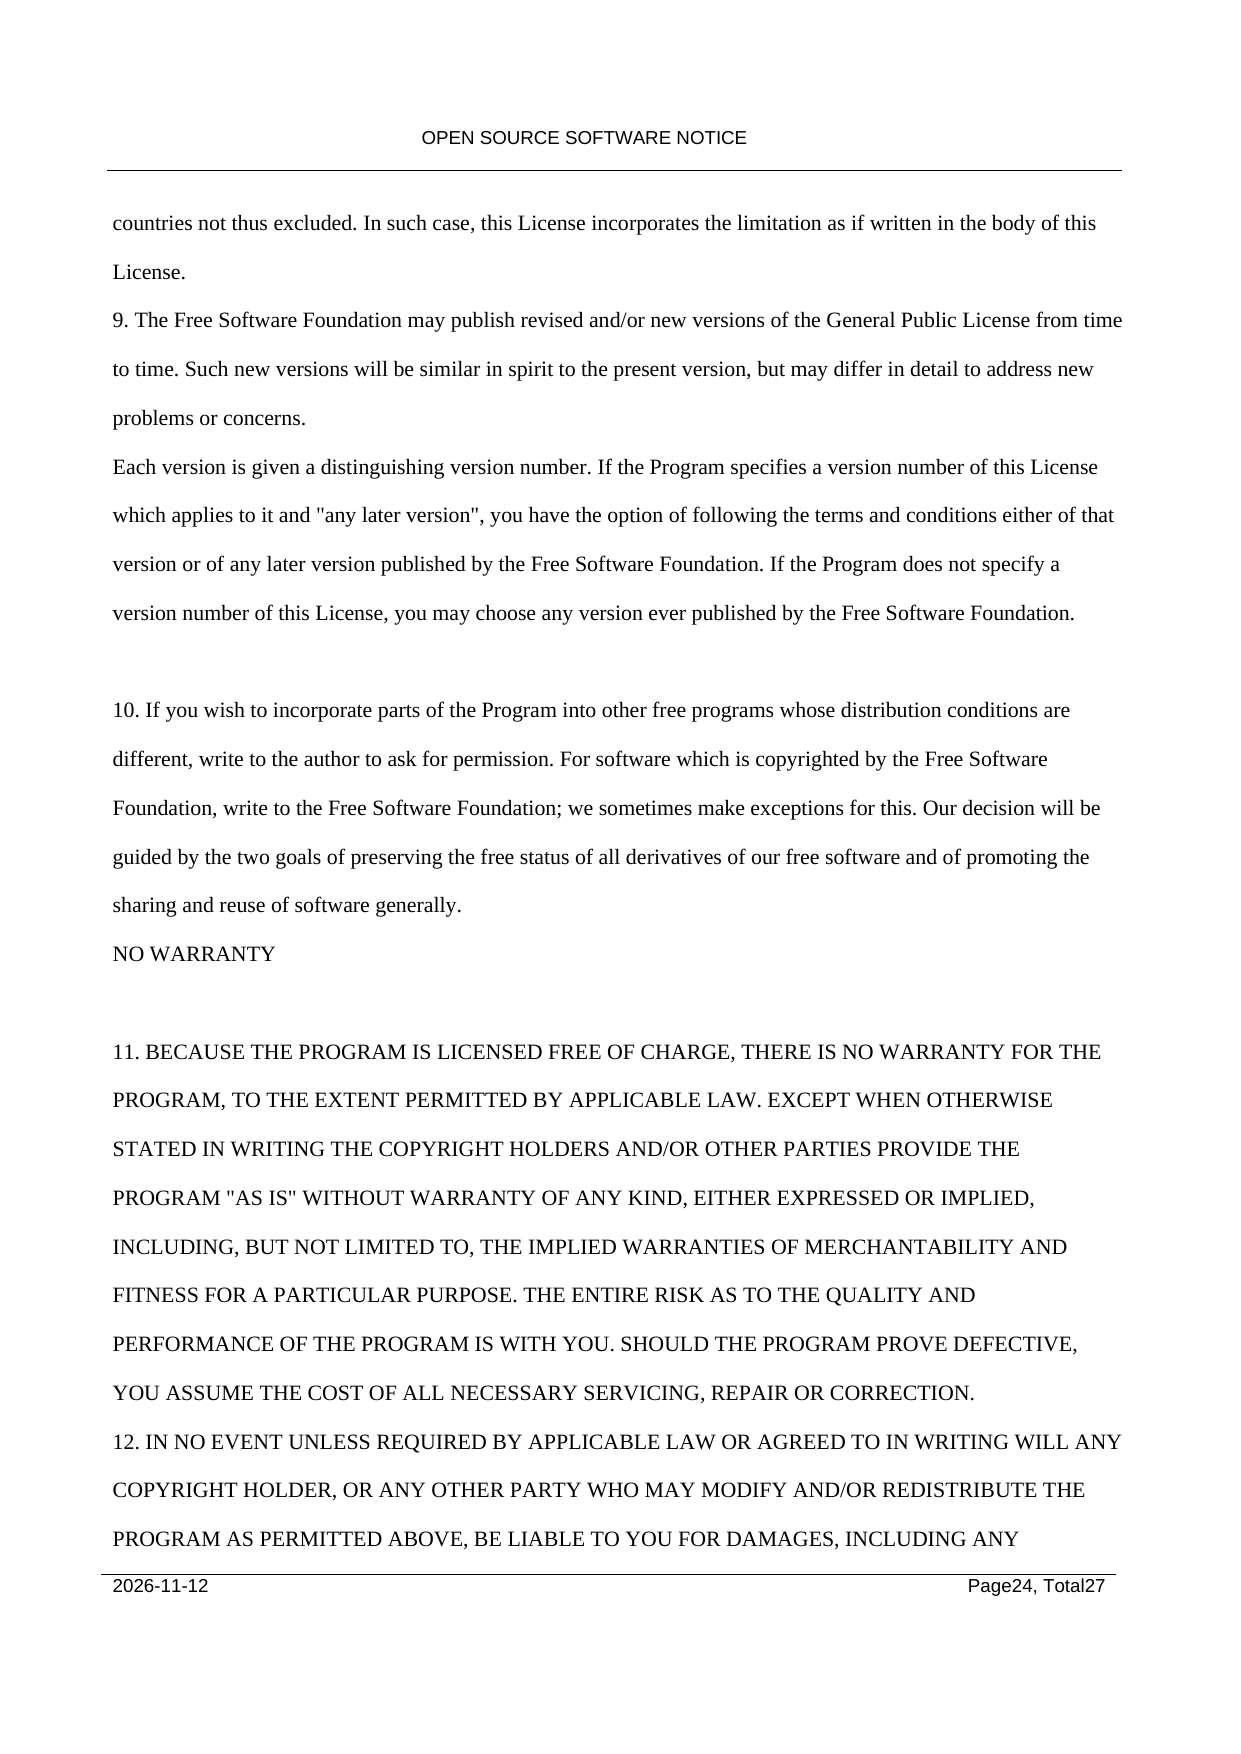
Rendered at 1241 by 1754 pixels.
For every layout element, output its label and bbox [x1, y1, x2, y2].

text [112, 206, 1128, 1555]
